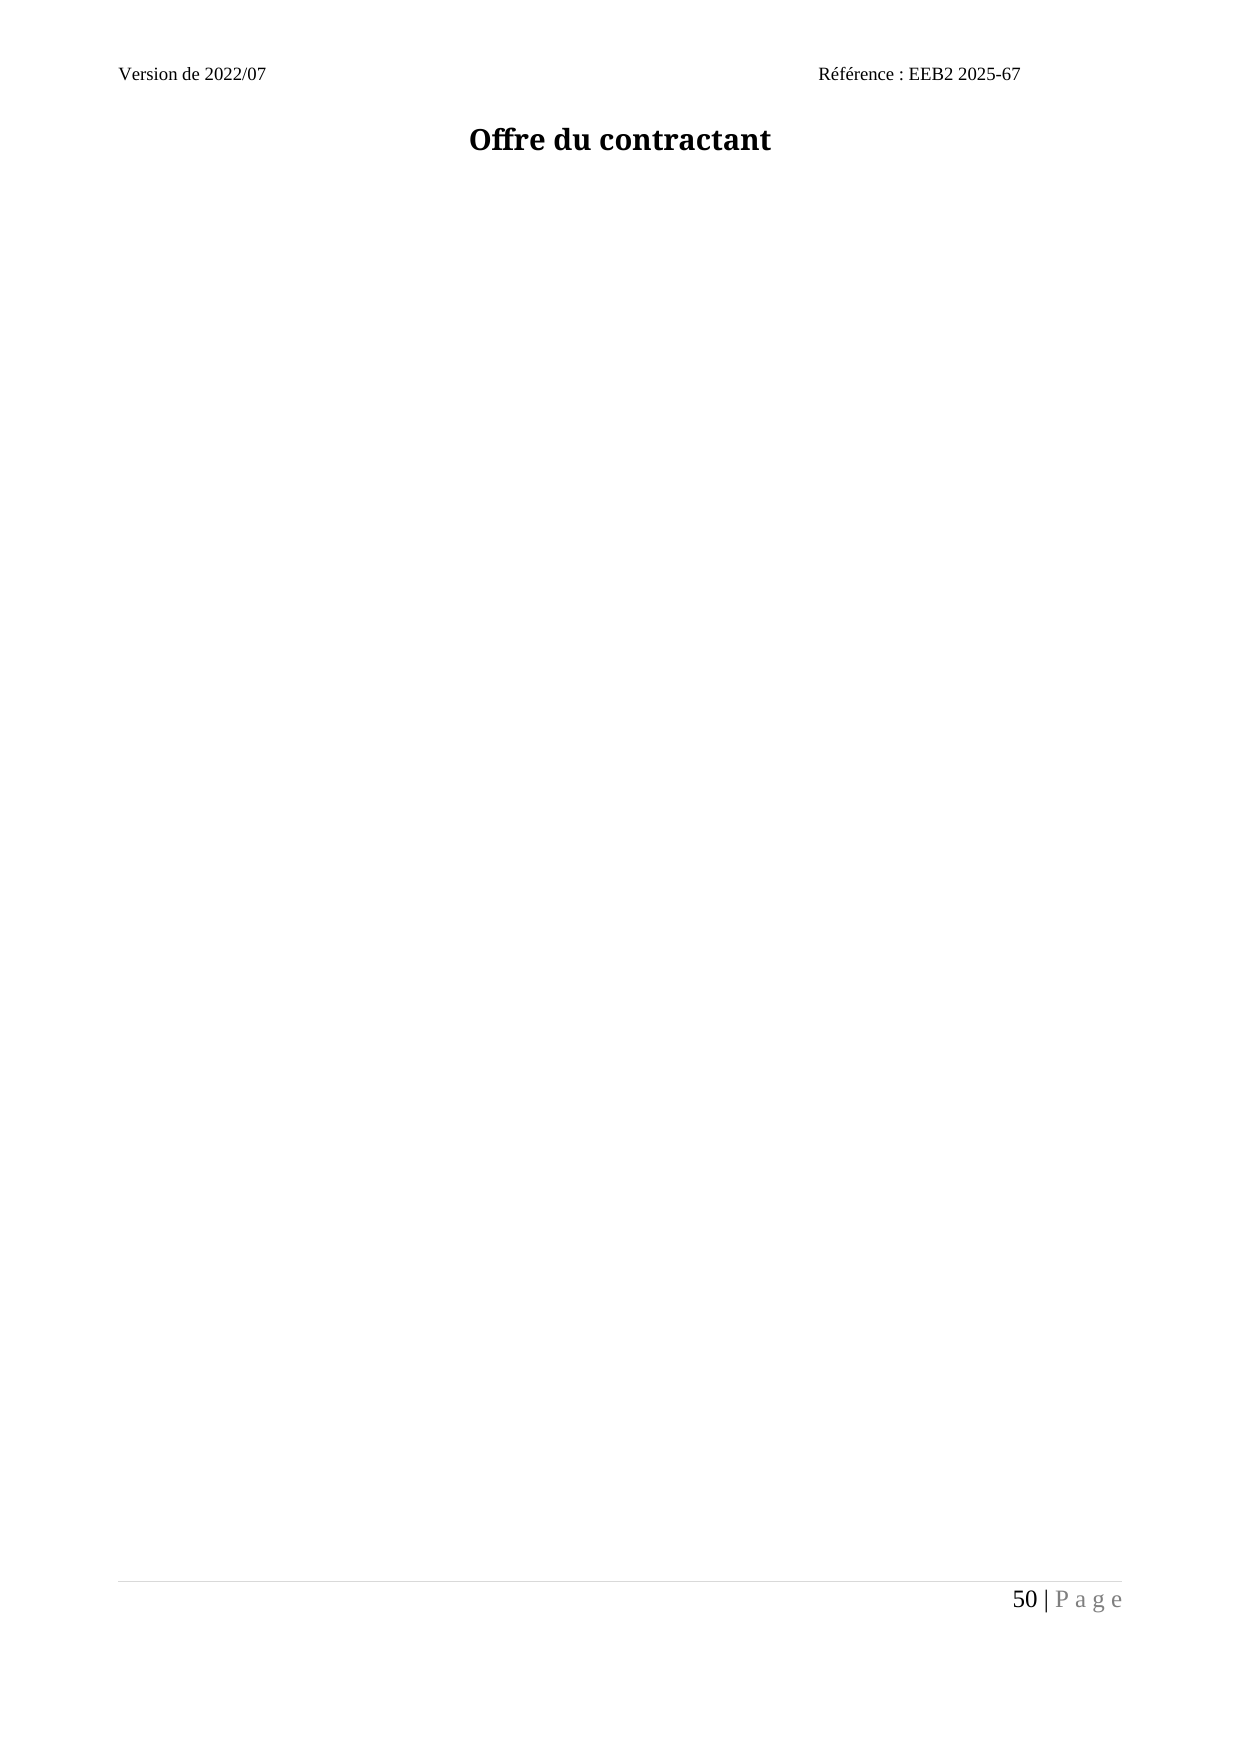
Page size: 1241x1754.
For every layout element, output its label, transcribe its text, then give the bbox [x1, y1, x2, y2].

title Offre du contractant [118, 119, 1122, 158]
